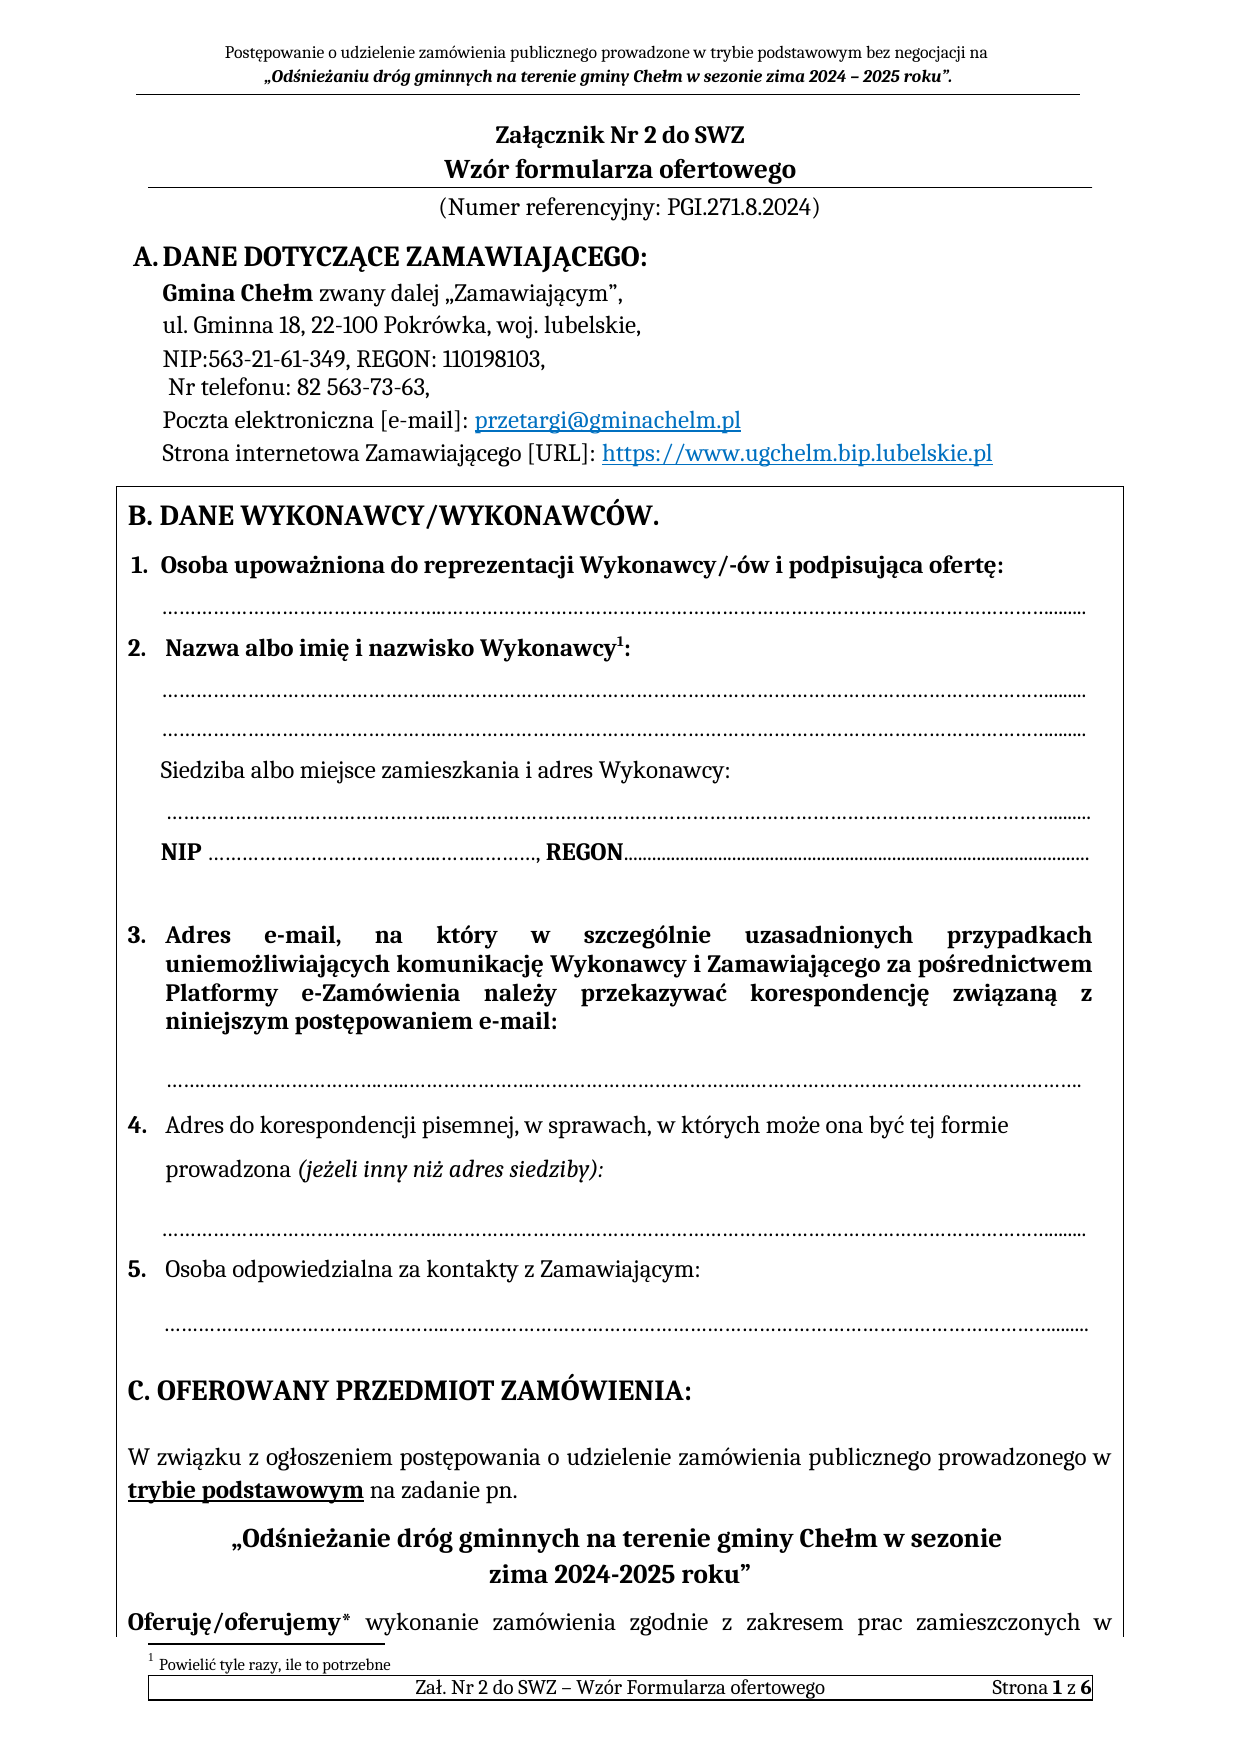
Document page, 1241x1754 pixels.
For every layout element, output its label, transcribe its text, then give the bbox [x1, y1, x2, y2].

list Strona internetowa Zamawiającego [URL]: https://www.ugchelm.bip.lubelskie.pl [162, 439, 1092, 468]
list ul. Gminna 18, 22-100 Pokrówka, woj. lubelskie, [162, 311, 1092, 340]
list Poczta elektroniczna [e-mail]: przetargi@gminachelm.pl [162, 406, 1092, 435]
list Nr telefonu: 82 563-73-63, [162, 373, 1092, 402]
list Gmina Chełm zwany dalej „Zamawiającym”, [162, 278, 1092, 307]
list DANE DOTYCZĄCE ZAMAWIAJĄCEGO: [133, 240, 1092, 273]
text Załącznik Nr 2 do SWZ [148, 121, 1092, 150]
text Wzór formularza ofertowego [148, 154, 1092, 187]
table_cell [117, 1361, 1123, 1637]
table_header B. DANE WYKONAWCY/WYKONAWCÓW. Osoba upoważniona do reprezentacji Wykonawcy/-ów i podpisująca ofertę: …………………………………………..……………………………………………………………………………………………........ Nazwa albo imię i nazwisko Wykonawcy: …………………………………………..……………………………………………………………………………………………........ …………………………………………..……………………………………………………………………………………………........ Siedziba albo miejsce zamieszkania i adres Wykonawcy: …………………………………………..……………………………………………………………………………………………........ NIP …………………………………..……..………, REGON................................................................................................... Adres e-mail, na który w szczególnie uzasadnionych przypadkach uniemożliwiających komunikację Wykonawcy i Zamawiającego za pośrednictwem Platformy e-Zamówienia należy przekazywać korespondencję związaną z niniejszym postępowaniem e-mail: …….………………………….…..………………….………………………………..…………………………………………………. Adres do korespondencji pisemnej, w sprawach, w których może ona być tej formie prowadzona (jeżeli inny niż adres siedziby): …………………………………………..……………………………………………………………………………………………........ Osoba odpowiedzialna za kontakty z Zamawiającym: …………………………………………..……………………………………………………………………………………………........ [117, 487, 1123, 1361]
text (Numer referencyjny: PGI.271.8.2024) [166, 193, 1092, 222]
text NIP:563-21-61-349, REGON: 110198103, [162, 344, 1092, 373]
